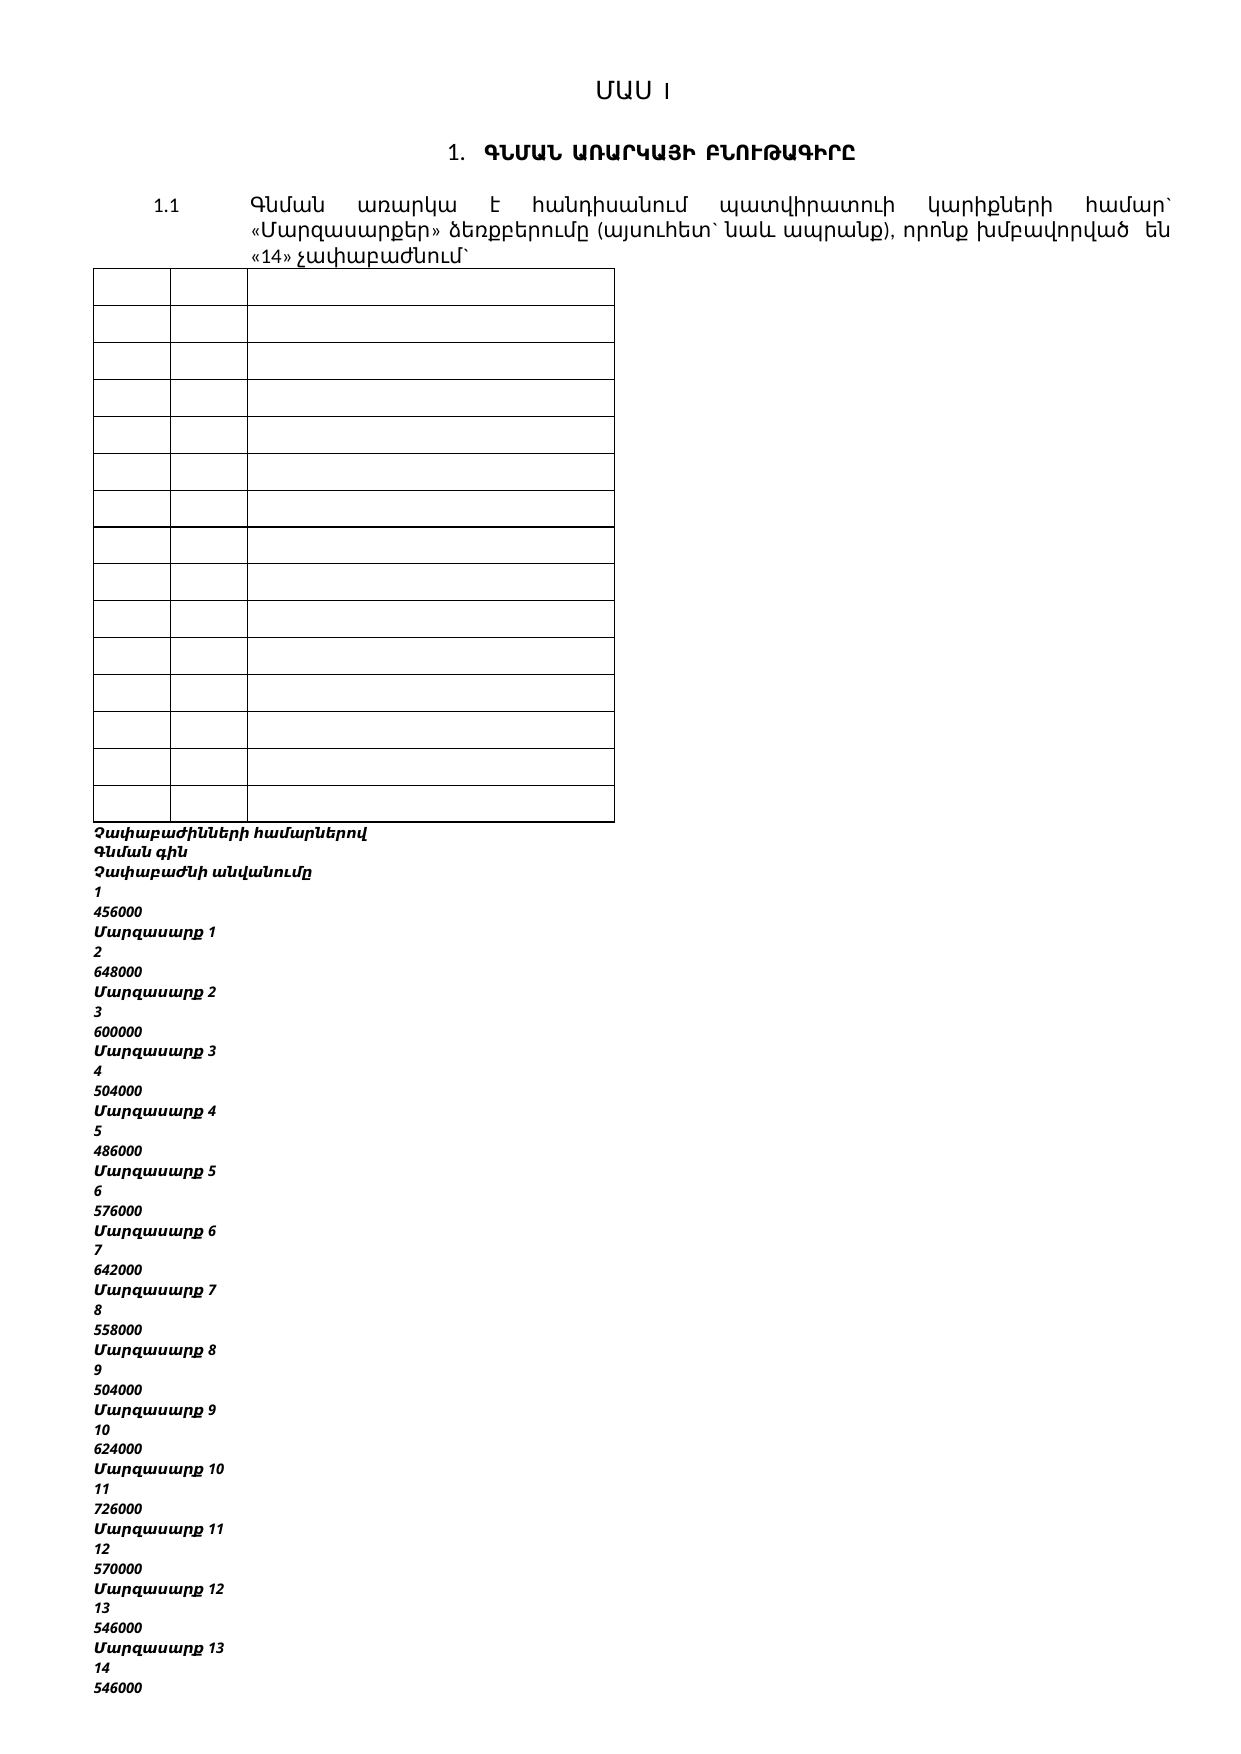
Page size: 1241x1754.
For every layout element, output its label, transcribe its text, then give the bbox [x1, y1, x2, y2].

text ՄԱՍ I [94, 75, 1171, 106]
list ԳՆՄԱՆ ԱՌԱՐԿԱՅԻ ԲՆՈՒԹԱԳԻՐԸ [131, 136, 1171, 167]
subtitle Գնման առարկա է հանդիսանում պատվիրատուի կարիքների համար` «Մարզասարքեր» ձեռքբերումը (այսուհետ` նաև ապրանք), որոնք խմբավորված են «14» չափաբաժնում` [153, 192, 1171, 268]
